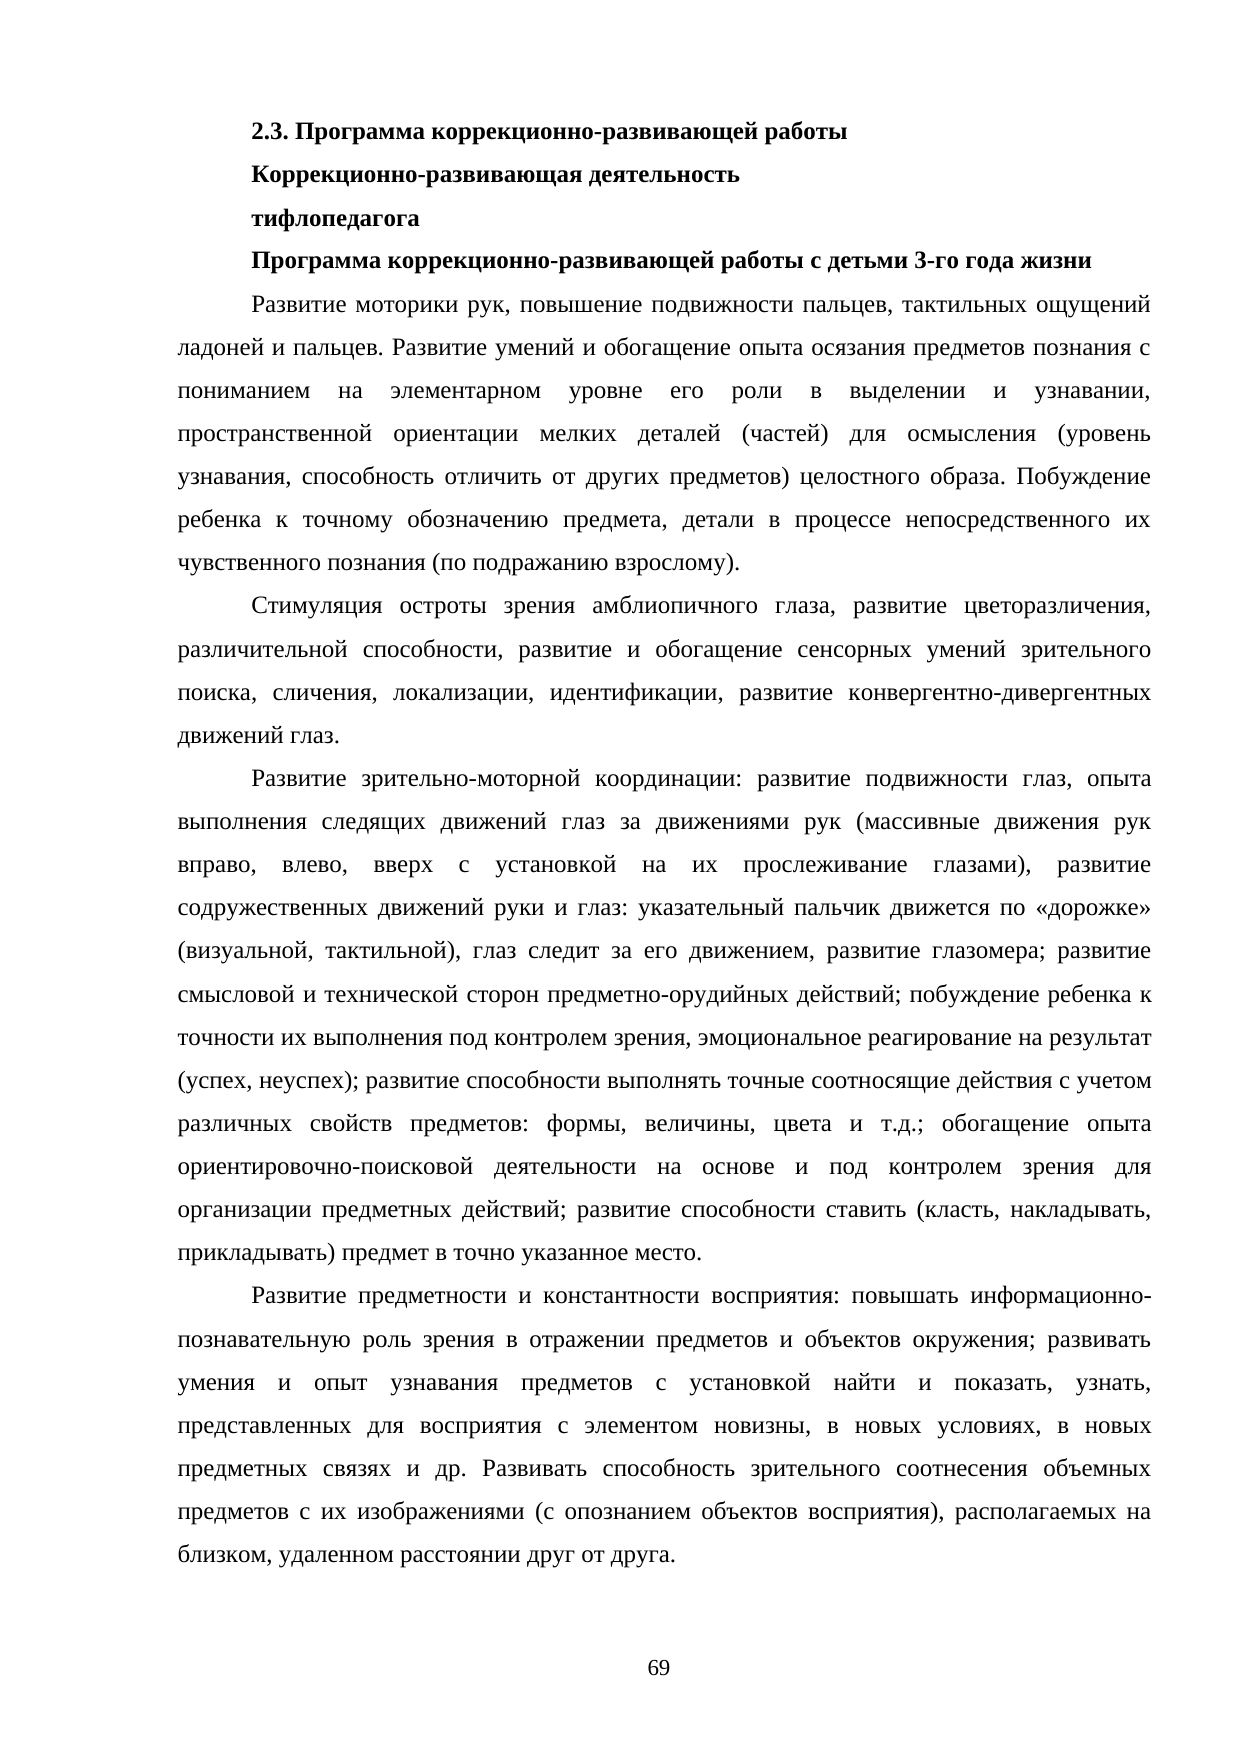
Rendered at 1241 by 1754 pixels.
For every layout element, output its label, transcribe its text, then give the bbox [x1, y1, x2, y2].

text Стимуляция остроты зрения амблиопичного глаза, развитие цветоразличения, различительной способности, развитие и обогащение сенсорных умений зрительного поиска, сличения, локализации, идентификации, развитие конвергентно-дивергентных движений глаз. [177, 591, 1152, 749]
text Развитие предметности и константности восприятия: повышать информационно- познавательную роль зрения в отражении предметов и объектов окружения; развивать умения и опыт узнавания предметов с установкой найти и показать, узнать, представленных для восприятия c элементом новизны, в новых условиях, в новых предметных связях и др. Развивать способность зрительного соотнесения объемных предметов с их изображениями (с опознанием объектов восприятия), располагаемых на близком, удаленном расстоянии друг от друга. [177, 1281, 1152, 1568]
subtitle Программа коррекционно-развивающей работы Коррекционно-развивающая деятельность тифлопедагога [251, 116, 915, 231]
text Программа коррекционно-развивающей работы с детьми 3-го года жизни [251, 246, 1176, 274]
text Развитие зрительно-моторной координации: развитие подвижности глаз, опыта выполнения следящих движений глаз за движениями рук (массивные движения рук вправо, влево, вверх с установкой на их прослеживание глазами), развитие содружественных движений руки и глаз: указательный пальчик движется по «дорожке» (визуальной, тактильной), глаз следит за его движением, развитие глазомера; развитие смысловой и технической сторон предметно-орудийных действий; побуждение ребенка к точности их выполнения под контролем зрения, эмоциональное реагирование на результат (успех, неуспех); развитие способности выполнять точные соотносящие действия с учетом различных свойств предметов: формы, величины, цвета и т.д.; обогащение опыта ориентировочно-поисковой деятельности на основе и под контролем зрения для организации предметных действий; развитие способности ставить (класть, накладывать, прикладывать) предмет в точно указанное место. [177, 763, 1152, 1266]
text Развитие моторики рук, повышение подвижности пальцев, тактильных ощущений ладоней и пальцев. Развитие умений и обогащение опыта осязания предметов познания с пониманием на элементарном уровне его роли в выделении и узнавании, пространственной ориентации мелких деталей (частей) для осмысления (уровень узнавания, способность отличить от других предметов) целостного образа. Побуждение ребенка к точному обозначению предмета, детали в процессе непосредственного их чувственного познания (по подражанию взрослому). [177, 289, 1152, 576]
